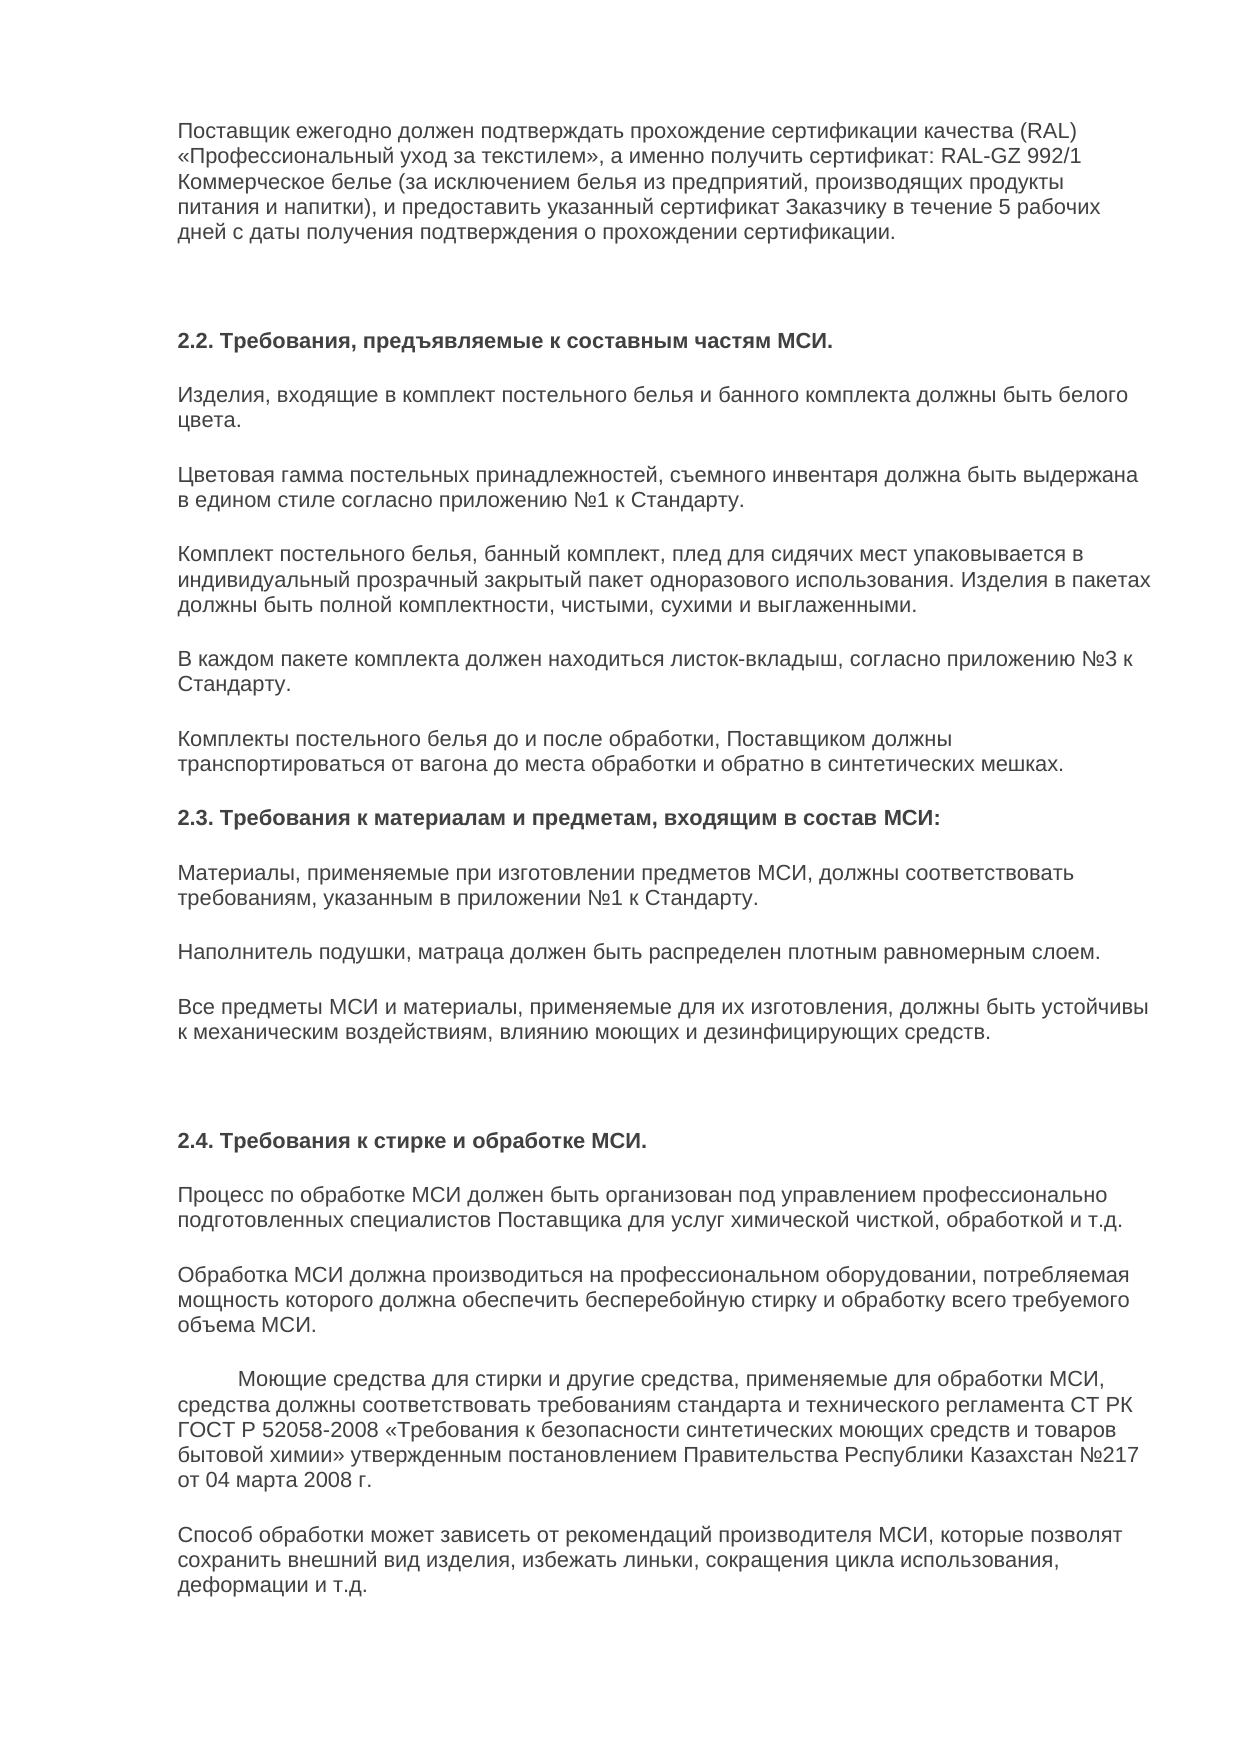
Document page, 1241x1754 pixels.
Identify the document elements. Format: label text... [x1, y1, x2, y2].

text Материалы, применяемые при изготовлении предметов МСИ, должны соответствовать требованиям, указанным в приложении №1 к Стандарту. [177, 859, 1152, 910]
text 2.4. Требования к стирке и обработке МСИ. [177, 1127, 1152, 1153]
text Цветовая гамма постельных принадлежностей, съемного инвентаря должна быть выдержана в едином стиле согласно приложению №1 к Стандарту. [177, 462, 1152, 512]
text Все предметы МСИ и материалы, применяемые для их изготовления, должны быть устойчивы к механическим воздействиям, влиянию моющих и дезинфицирующих средств. [177, 993, 1152, 1044]
text Наполнитель подушки, матраца должен быть распределен плотным равномерным слоем. [177, 939, 1152, 964]
text Способ обработки может зависеть от рекомендаций производителя МСИ, которые позволят сохранить внешний вид изделия, избежать линьки, сокращения цикла использования, деформации и т.д. [177, 1521, 1152, 1597]
text Поставщик ежегодно должен подтверждать прохождение сертификации качества (RAL) «Профессиональный уход за текстилем», а именно получить сертификат: RAL-GZ 992/1 Коммерческое белье (за исключением белья из предприятий, производящих продукты питания и напитки), и предоставить указанный сертификат Заказчику в течение 5 рабочих дней с даты получения подтверждения о прохождении сертификации. [177, 118, 1152, 244]
text Комплекты постельного белья до и после обработки, Поставщиком должны транспортироваться от вагона до места обработки и обратно в синтетических мешках. [177, 726, 1152, 776]
text Комплект постельного белья, банный комплект, плед для сидячих мест упаковывается в индивидуальный прозрачный закрытый пакет одноразового использования. Изделия в пакетах должны быть полной комплектности, чистыми, сухими и выглаженными. [177, 541, 1152, 617]
text 2.3. Требования к материалам и предметам, входящим в состав МСИ: [177, 805, 1152, 830]
text Обработка МСИ должна производиться на профессиональном оборудовании, потребляемая мощность которого должна обеспечить бесперебойную стирку и обработку всего требуемого объема МСИ. [177, 1261, 1152, 1337]
text В каждом пакете комплекта должен находиться листок-вкладыш, согласно приложению №3 к Стандарту. [177, 646, 1152, 696]
text Процесс по обработке МСИ должен быть организован под управлением профессионально подготовленных специалистов Поставщика для услуг химической чисткой, обработкой и т.д. [177, 1182, 1152, 1232]
text Моющие средства для стирки и другие средства, применяемые для обработки МСИ, средства должны соответствовать требованиям стандарта и технического регламента СТ РК ГОСТ Р 52058-2008 «Требования к безопасности синтетических моющих средств и товаров бытовой химии» утвержденным постановлением Правительства Республики Казахстан №217 от 04 марта 2008 г. [177, 1366, 1152, 1492]
text Изделия, входящие в комплект постельного белья и банного комплекта должны быть белого цвета. [177, 382, 1152, 432]
text 2.2. Требования, предъявляемые к составным частям МСИ. [177, 328, 1152, 353]
